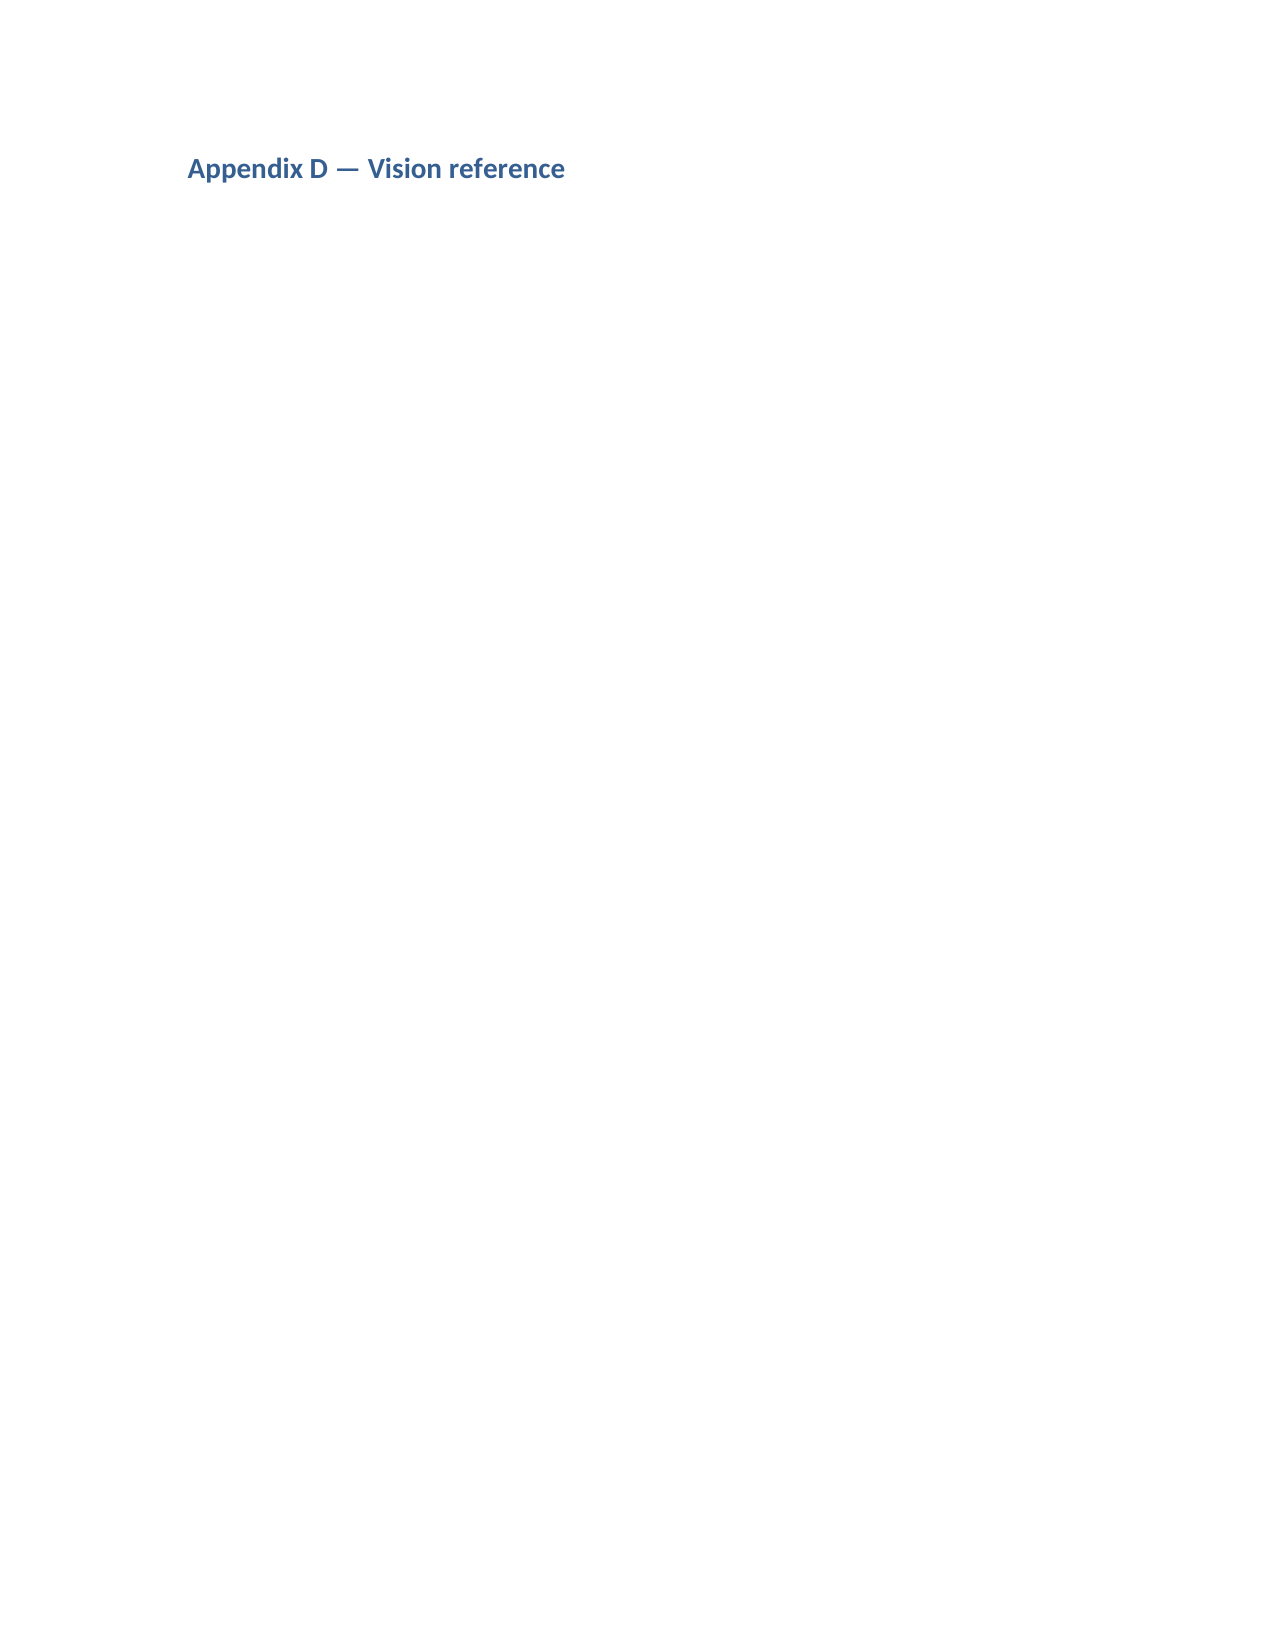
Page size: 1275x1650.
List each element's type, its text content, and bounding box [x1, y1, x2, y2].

subtitle Appendix D — Vision reference [187, 150, 1087, 186]
